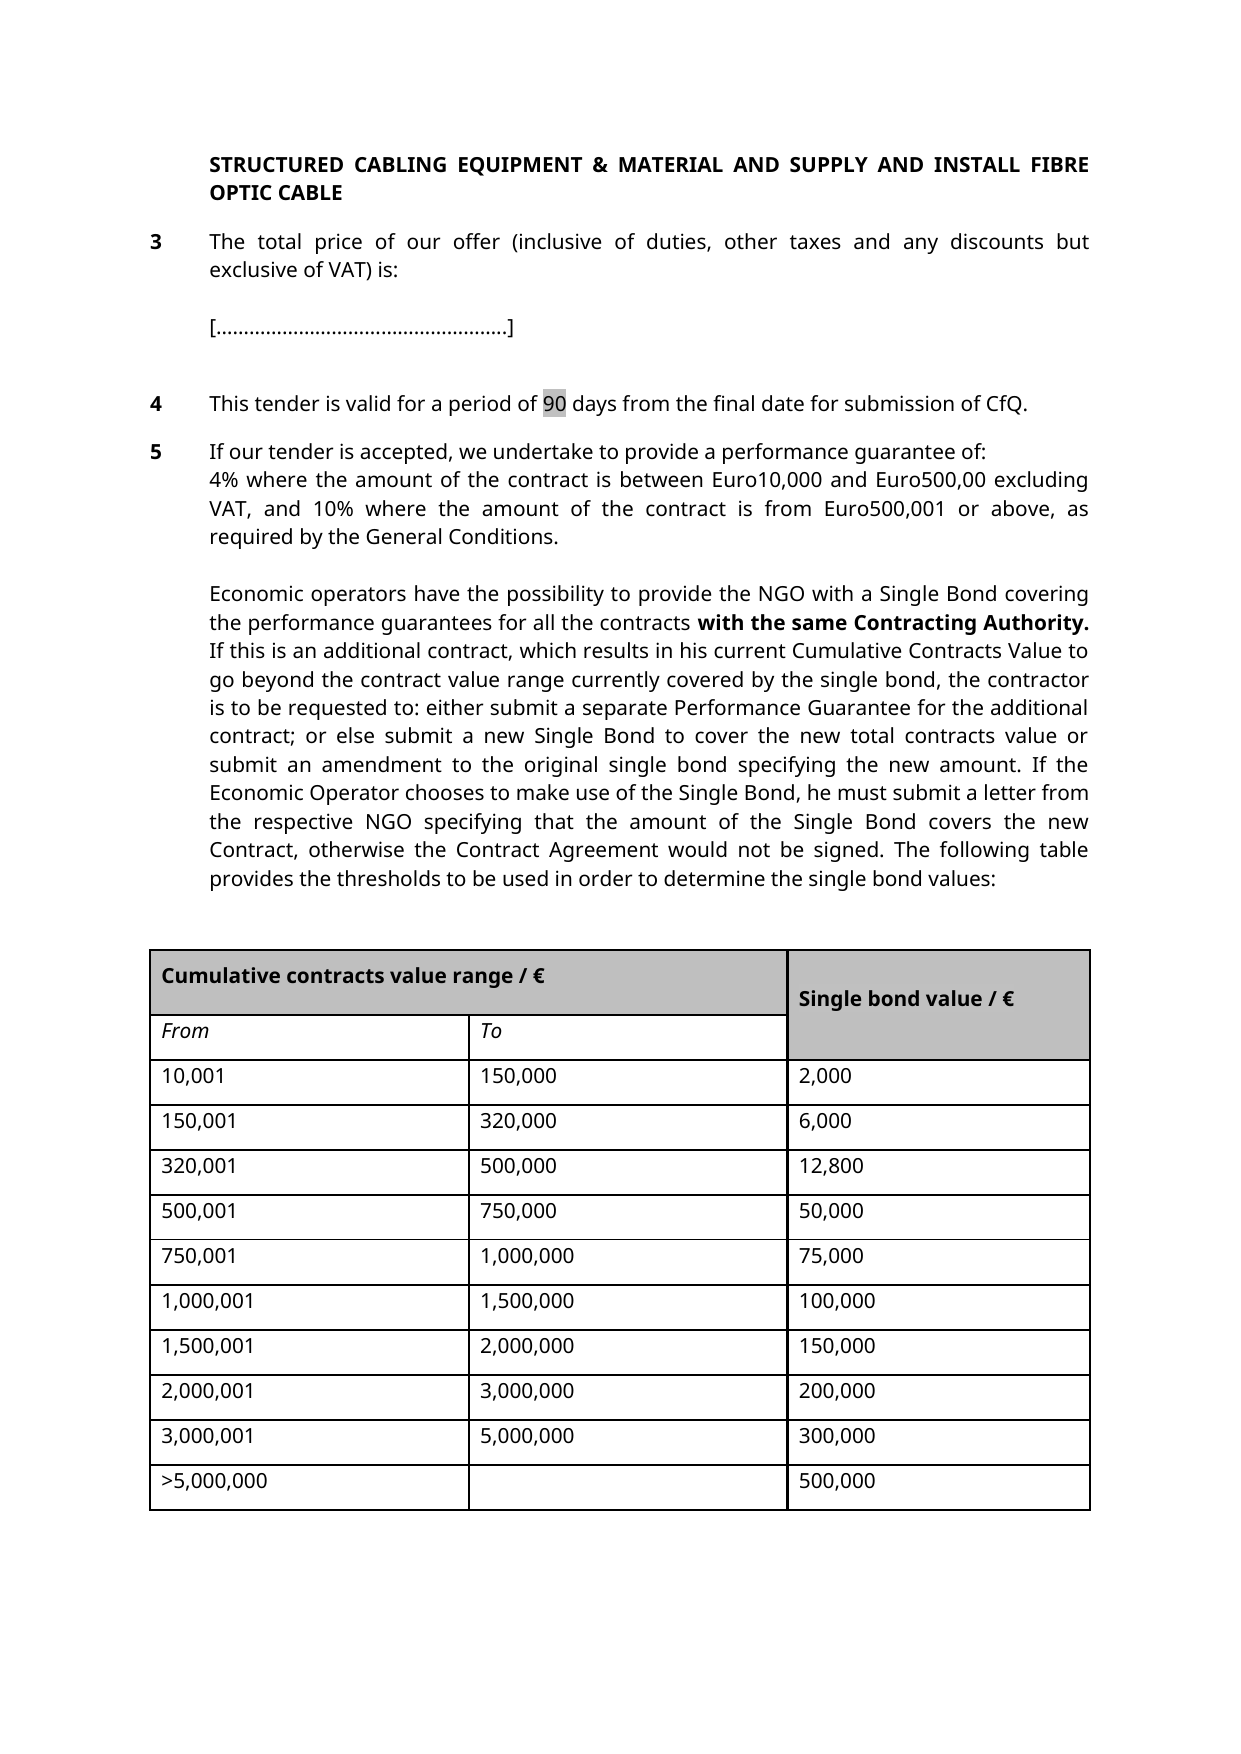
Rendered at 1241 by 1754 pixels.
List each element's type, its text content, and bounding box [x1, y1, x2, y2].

table_cell 1,000,001 [151, 1286, 468, 1329]
table_cell 320,001 [151, 1151, 468, 1194]
table_cell 320,000 [470, 1106, 786, 1149]
table_cell 200,000 [789, 1376, 1089, 1419]
table_cell 2,000,000 [470, 1331, 786, 1374]
text 5 If our tender is accepted, we undertake to provide a performance guarantee of: [150, 437, 1090, 466]
table_cell To [470, 1016, 786, 1059]
table_cell From [151, 1016, 468, 1059]
table_cell 1,500,000 [470, 1286, 786, 1329]
table_cell 2,000,001 [151, 1376, 468, 1419]
table_cell 750,001 [151, 1240, 468, 1284]
table_cell 5,000,000 [470, 1421, 786, 1464]
table_cell >5,000,000 [151, 1466, 468, 1509]
table_cell 500,000 [470, 1151, 786, 1194]
table_cell 150,000 [789, 1331, 1089, 1374]
table_cell 6,000 [789, 1106, 1089, 1149]
table_cell 500,001 [151, 1196, 468, 1239]
table_cell 12,800 [789, 1151, 1089, 1194]
table_cell 3,000,001 [151, 1421, 468, 1464]
text 3 The total price of our offer (inclusive of duties, other taxes and any discounts but exclusive of VAT) is: [150, 227, 1090, 284]
text 4 This tender is valid for a period of 90 days from the final date for submission of CfQ. [150, 389, 543, 417]
table_cell 1,000,000 [470, 1240, 786, 1284]
text Economic operators have the possibility to provide the NGO with a Single Bond covering the performance guarantees for all the contracts with the same Contracting Authority. If this is an additional contract, which results in his current Cumulative Contracts Value to go beyond the contract value range currently covered by the single bond, the contractor is to be requested to: either submit a separate Performance Guarantee for the additional contract; or else submit a new Single Bond to cover the new total contracts value or submit an amendment to the original single bond specifying the new amount. If the Economic Operator chooses to make use of the Single Bond, he must submit a letter from the respective NGO specifying that the amount of the Single Bond covers the new Contract, otherwise the Contract Agreement would not be signed. The following table provides the thresholds to be used in order to determine the single bond values: [209, 579, 1090, 892]
table_cell [470, 1466, 786, 1509]
table_cell 50,000 [789, 1196, 1089, 1239]
table_cell 750,000 [470, 1196, 786, 1239]
table_cell 2,000 [789, 1061, 1089, 1104]
table_cell 1,500,001 [151, 1331, 468, 1374]
table_cell 300,000 [789, 1421, 1089, 1464]
table_header Single bond value / € [789, 951, 1089, 1059]
text 4 This tender is valid for a period of 90 days from the final date for submission of CfQ. [566, 389, 1090, 417]
text 4% where the amount of the contract is between Euro10,000 and Euro500,00 excluding VAT, and 10% where the amount of the contract is from Euro500,001 or above, as required by the General Conditions. [209, 466, 1090, 551]
table_cell 100,000 [789, 1286, 1089, 1329]
table_header Cumulative contracts value range / € [151, 951, 786, 1014]
table_cell 10,001 [151, 1061, 468, 1104]
table_cell 75,000 [789, 1240, 1089, 1284]
table_cell 150,000 [470, 1061, 786, 1104]
table_cell 3,000,000 [470, 1376, 786, 1419]
text [……………………………………………..] [209, 312, 1090, 341]
table_cell 500,000 [789, 1466, 1089, 1509]
table_cell 150,001 [151, 1106, 468, 1149]
text STRUCTURED CABLING EQUIPMENT & MATERIAL AND SUPPLY AND INSTALL FIBRE OPTIC CABLE [209, 150, 1090, 207]
